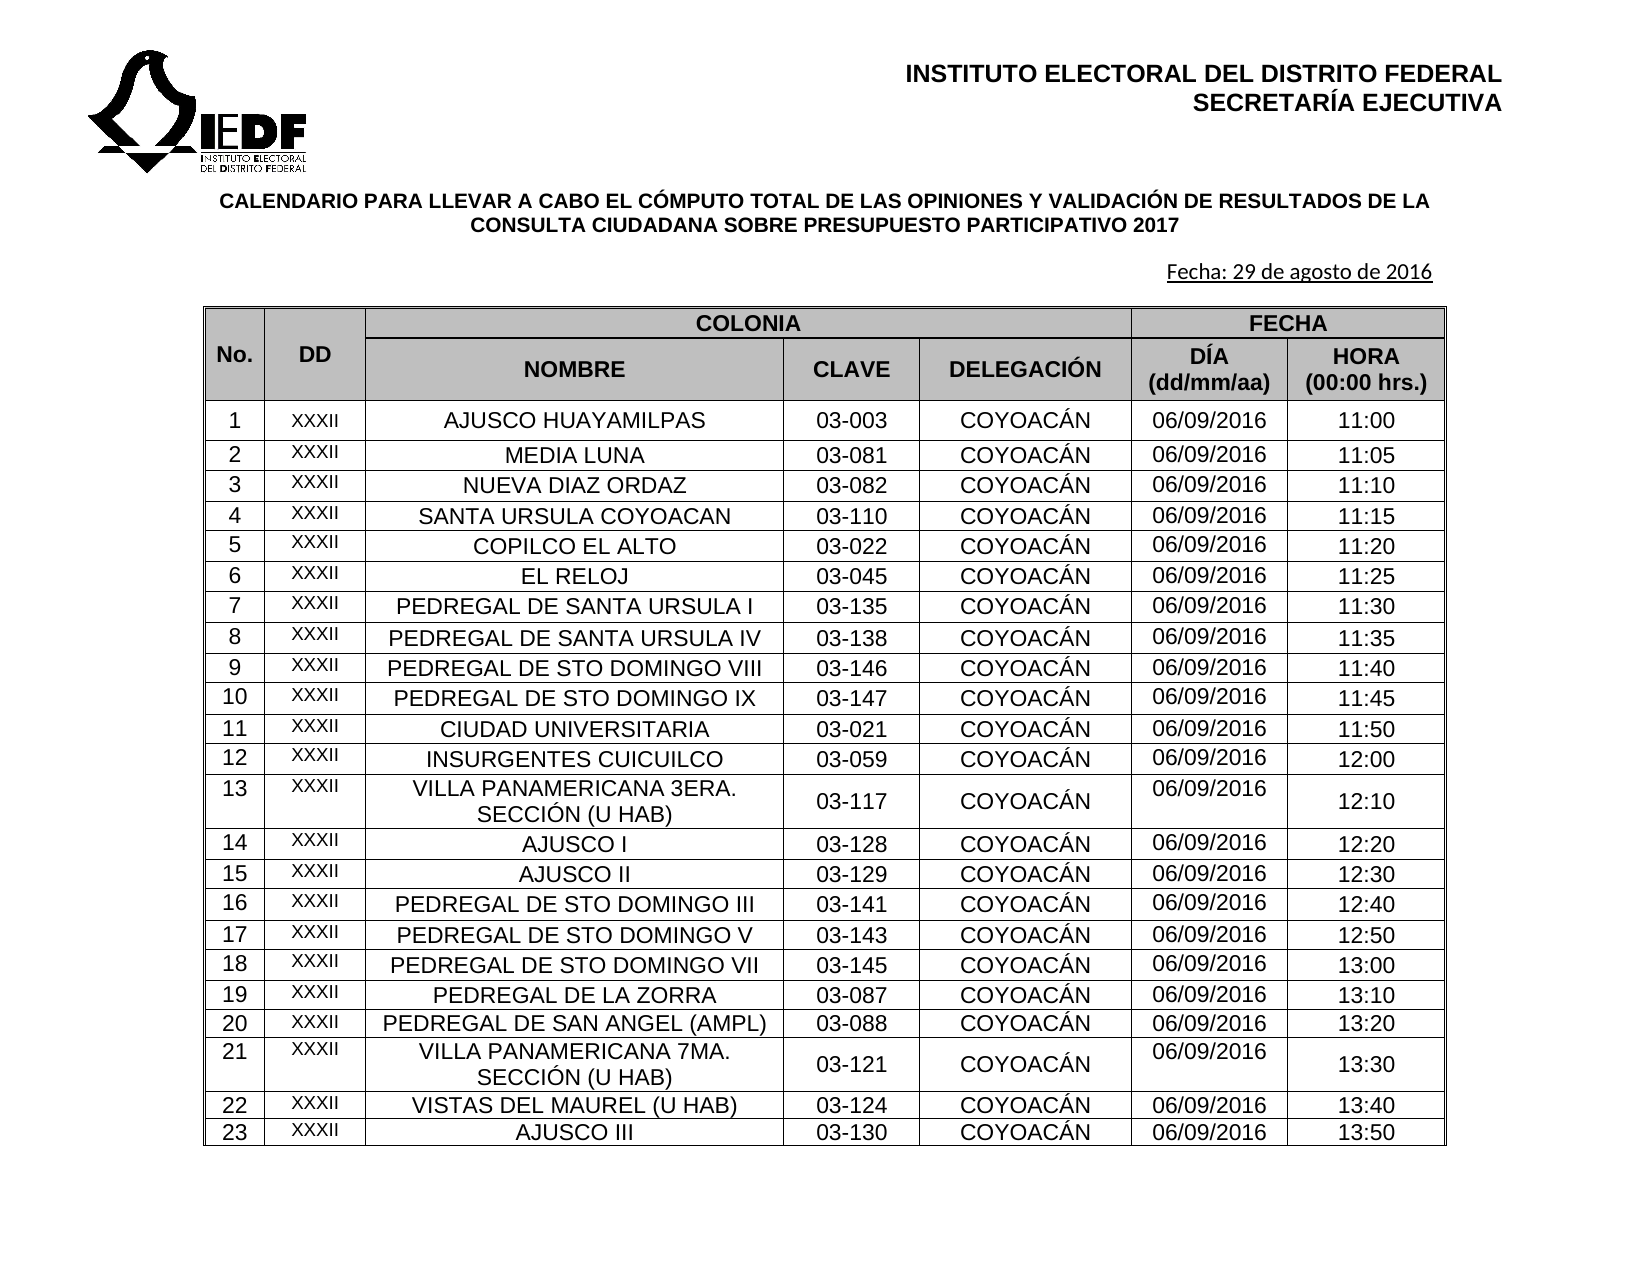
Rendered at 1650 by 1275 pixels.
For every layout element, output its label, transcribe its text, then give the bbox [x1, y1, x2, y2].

table_cell 03-128 [784, 829, 919, 859]
table_cell 03-146 [784, 654, 919, 682]
table_cell 13:30 [1288, 1038, 1444, 1091]
table_cell XXXII [265, 623, 365, 653]
table_cell COYOACÁN [920, 683, 1131, 713]
table_cell 23 [206, 1119, 264, 1145]
table_cell 06/09/2016 [1132, 1119, 1287, 1145]
table_cell CLAVE [784, 339, 919, 400]
table_cell 06/09/2016 [1132, 562, 1287, 591]
table_cell COYOACÁN [920, 441, 1131, 469]
table_cell COYOACÁN [920, 744, 1131, 774]
table_cell PEDREGAL DE STO DOMINGO VII [366, 950, 783, 980]
table_cell COYOACÁN [920, 1010, 1131, 1037]
table_cell 03-059 [784, 744, 919, 774]
table_cell 12:10 [1288, 775, 1444, 828]
table_cell 06/09/2016 [1132, 1092, 1287, 1118]
table_cell 06/09/2016 [1132, 775, 1287, 828]
table_cell DELEGACIÓN [920, 339, 1131, 400]
table_cell COYOACÁN [920, 471, 1131, 501]
table_cell XXXII [265, 744, 365, 774]
table_cell 03-021 [784, 715, 919, 743]
table_cell NUEVA DIAZ ORDAZ [366, 471, 783, 501]
table_cell XXXII [265, 1092, 365, 1118]
table_cell 03-117 [784, 775, 919, 828]
table_cell 7 [206, 592, 264, 622]
table_cell AJUSCO III [366, 1119, 783, 1145]
table_cell COYOACÁN [920, 1038, 1131, 1091]
table_cell VILLA PANAMERICANA 7MA. SECCIÓN (U HAB) [366, 1038, 783, 1091]
table_cell 11:20 [1288, 531, 1444, 561]
table_cell 06/09/2016 [1132, 401, 1287, 440]
table_cell 12:50 [1288, 921, 1444, 949]
table_cell COYOACÁN [920, 921, 1131, 949]
table_cell 03-088 [784, 1010, 919, 1037]
table_cell COYOACÁN [920, 401, 1131, 440]
table_cell COYOACÁN [920, 1119, 1131, 1145]
table_cell 06/09/2016 [1132, 744, 1287, 774]
table_cell XXXII [265, 592, 365, 622]
table_cell 6 [206, 562, 264, 591]
table_cell 06/09/2016 [1132, 623, 1287, 653]
table_cell 12:40 [1288, 889, 1444, 919]
table_cell PEDREGAL DE STO DOMINGO VIII [366, 654, 783, 682]
table_cell 11 [206, 715, 264, 743]
table_cell EL RELOJ [366, 562, 783, 591]
table_cell 22 [206, 1092, 264, 1118]
table_cell 03-129 [784, 860, 919, 888]
table_cell 03-087 [784, 981, 919, 1009]
table_cell 11:35 [1288, 623, 1444, 653]
table_cell XXXII [265, 1119, 365, 1145]
picture [83, 48, 316, 182]
table_cell 06/09/2016 [1132, 889, 1287, 919]
table_cell 16 [206, 889, 264, 919]
table_cell 06/09/2016 [1132, 471, 1287, 501]
table_cell 13:10 [1288, 981, 1444, 1009]
table_cell XXXII [265, 441, 365, 469]
table_cell 06/09/2016 [1132, 502, 1287, 530]
table_cell HORA (00:00 hrs.) [1288, 339, 1444, 400]
table_cell 21 [206, 1038, 264, 1091]
table_cell COYOACÁN [920, 562, 1131, 591]
table_cell COYOACÁN [920, 502, 1131, 530]
table_cell 15 [206, 860, 264, 888]
table_cell 11:45 [1288, 683, 1444, 713]
table_cell 06/09/2016 [1132, 654, 1287, 682]
table_cell COYOACÁN [920, 889, 1131, 919]
table_cell XXXII [265, 401, 365, 440]
table_cell 03-003 [784, 401, 919, 440]
table_cell 8 [206, 623, 264, 653]
table_cell 12:20 [1288, 829, 1444, 859]
table_cell 19 [206, 981, 264, 1009]
table_cell COYOACÁN [920, 1092, 1131, 1118]
table_cell 03-022 [784, 531, 919, 561]
table_cell 1 [206, 401, 264, 440]
table_cell XXXII [265, 860, 365, 888]
table_cell XXXII [265, 654, 365, 682]
table_cell 06/09/2016 [1132, 531, 1287, 561]
table_cell 11:50 [1288, 715, 1444, 743]
table_cell AJUSCO HUAYAMILPAS [366, 401, 783, 440]
table_cell SANTA URSULA COYOACAN [366, 502, 783, 530]
table_cell AJUSCO II [366, 860, 783, 888]
table_cell 06/09/2016 [1132, 715, 1287, 743]
table_cell 03-121 [784, 1038, 919, 1091]
table_cell PEDREGAL DE SANTA URSULA I [366, 592, 783, 622]
table_cell 03-143 [784, 921, 919, 949]
table_cell 18 [206, 950, 264, 980]
table_cell XXXII [265, 683, 365, 713]
table_cell 03-082 [784, 471, 919, 501]
table_cell 11:25 [1288, 562, 1444, 591]
table_cell 03-141 [784, 889, 919, 919]
table_cell 06/09/2016 [1132, 592, 1287, 622]
table_cell PEDREGAL DE STO DOMINGO V [366, 921, 783, 949]
table_cell 12:30 [1288, 860, 1444, 888]
table_header DD [265, 309, 365, 400]
table_cell 11:10 [1288, 471, 1444, 501]
table_cell AJUSCO I [366, 829, 783, 859]
table_cell COYOACÁN [920, 950, 1131, 980]
table_cell INSURGENTES CUICUILCO [366, 744, 783, 774]
table_cell XXXII [265, 562, 365, 591]
table_cell 13:50 [1288, 1119, 1444, 1145]
table_cell COYOACÁN [920, 531, 1131, 561]
table_cell 3 [206, 471, 264, 501]
table_cell 2 [206, 441, 264, 469]
table_cell 9 [206, 654, 264, 682]
table_cell 03-145 [784, 950, 919, 980]
table_cell 13:00 [1288, 950, 1444, 980]
table_cell PEDREGAL DE SAN ANGEL (AMPL) [366, 1010, 783, 1037]
table_cell 06/09/2016 [1132, 981, 1287, 1009]
table_cell 11:15 [1288, 502, 1444, 530]
table_cell XXXII [265, 471, 365, 501]
table_cell COYOACÁN [920, 623, 1131, 653]
table_cell DÍA (dd/mm/aa) [1132, 339, 1287, 400]
table_cell 03-110 [784, 502, 919, 530]
table_cell PEDREGAL DE LA ZORRA [366, 981, 783, 1009]
table_cell 06/09/2016 [1132, 921, 1287, 949]
table_cell PEDREGAL DE SANTA URSULA IV [366, 623, 783, 653]
table_cell COYOACÁN [920, 715, 1131, 743]
text Fecha: 29 de agosto de 2016 [148, 257, 1432, 285]
table_cell COYOACÁN [920, 592, 1131, 622]
table_cell COPILCO EL ALTO [366, 531, 783, 561]
table_cell XXXII [265, 531, 365, 561]
table_cell VILLA PANAMERICANA 3ERA. SECCIÓN (U HAB) [366, 775, 783, 828]
table_cell 06/09/2016 [1132, 860, 1287, 888]
table_cell XXXII [265, 921, 365, 949]
table_cell COYOACÁN [920, 981, 1131, 1009]
table_cell 10 [206, 683, 264, 713]
table_cell 13:20 [1288, 1010, 1444, 1037]
table_cell COYOACÁN [920, 829, 1131, 859]
table_cell COYOACÁN [920, 860, 1131, 888]
table_cell 13 [206, 775, 264, 828]
table_cell XXXII [265, 950, 365, 980]
table_cell 03-045 [784, 562, 919, 591]
table_cell XXXII [265, 1038, 365, 1091]
table_cell 11:00 [1288, 401, 1444, 440]
table_cell XXXII [265, 1010, 365, 1037]
table_cell XXXII [265, 889, 365, 919]
table_cell 06/09/2016 [1132, 441, 1287, 469]
table_cell 11:05 [1288, 441, 1444, 469]
table_cell CIUDAD UNIVERSITARIA [366, 715, 783, 743]
table_cell XXXII [265, 775, 365, 828]
table_cell 13:40 [1288, 1092, 1444, 1118]
table_cell 06/09/2016 [1132, 1010, 1287, 1037]
table_cell 06/09/2016 [1132, 1038, 1287, 1091]
table_cell 5 [206, 531, 264, 561]
table_cell 03-135 [784, 592, 919, 622]
table_cell 03-081 [784, 441, 919, 469]
table_cell 12:00 [1288, 744, 1444, 774]
table_cell NOMBRE [366, 339, 783, 400]
table_cell 14 [206, 829, 264, 859]
table_header FECHA [1132, 309, 1444, 337]
table_cell 4 [206, 502, 264, 530]
table_cell 06/09/2016 [1132, 683, 1287, 713]
table_cell MEDIA LUNA [366, 441, 783, 469]
table_cell 20 [206, 1010, 264, 1037]
table_cell PEDREGAL DE STO DOMINGO III [366, 889, 783, 919]
table_cell COYOACÁN [920, 775, 1131, 828]
table_cell XXXII [265, 502, 365, 530]
table_cell XXXII [265, 829, 365, 859]
table_header COLONIA [366, 309, 1131, 337]
table_cell 03-124 [784, 1092, 919, 1118]
table_cell 17 [206, 921, 264, 949]
table_cell 06/09/2016 [1132, 829, 1287, 859]
table_cell 03-138 [784, 623, 919, 653]
table_cell 12 [206, 744, 264, 774]
table_cell 11:30 [1288, 592, 1444, 622]
table_cell 03-147 [784, 683, 919, 713]
table_cell COYOACÁN [920, 654, 1131, 682]
table_cell VISTAS DEL MAUREL (U HAB) [366, 1092, 783, 1118]
table_cell 11:40 [1288, 654, 1444, 682]
table_cell 06/09/2016 [1132, 950, 1287, 980]
table_cell XXXII [265, 715, 365, 743]
table_cell XXXII [265, 981, 365, 1009]
table_header No. [206, 309, 264, 400]
table_cell 03-130 [784, 1119, 919, 1145]
table_cell PEDREGAL DE STO DOMINGO IX [366, 683, 783, 713]
